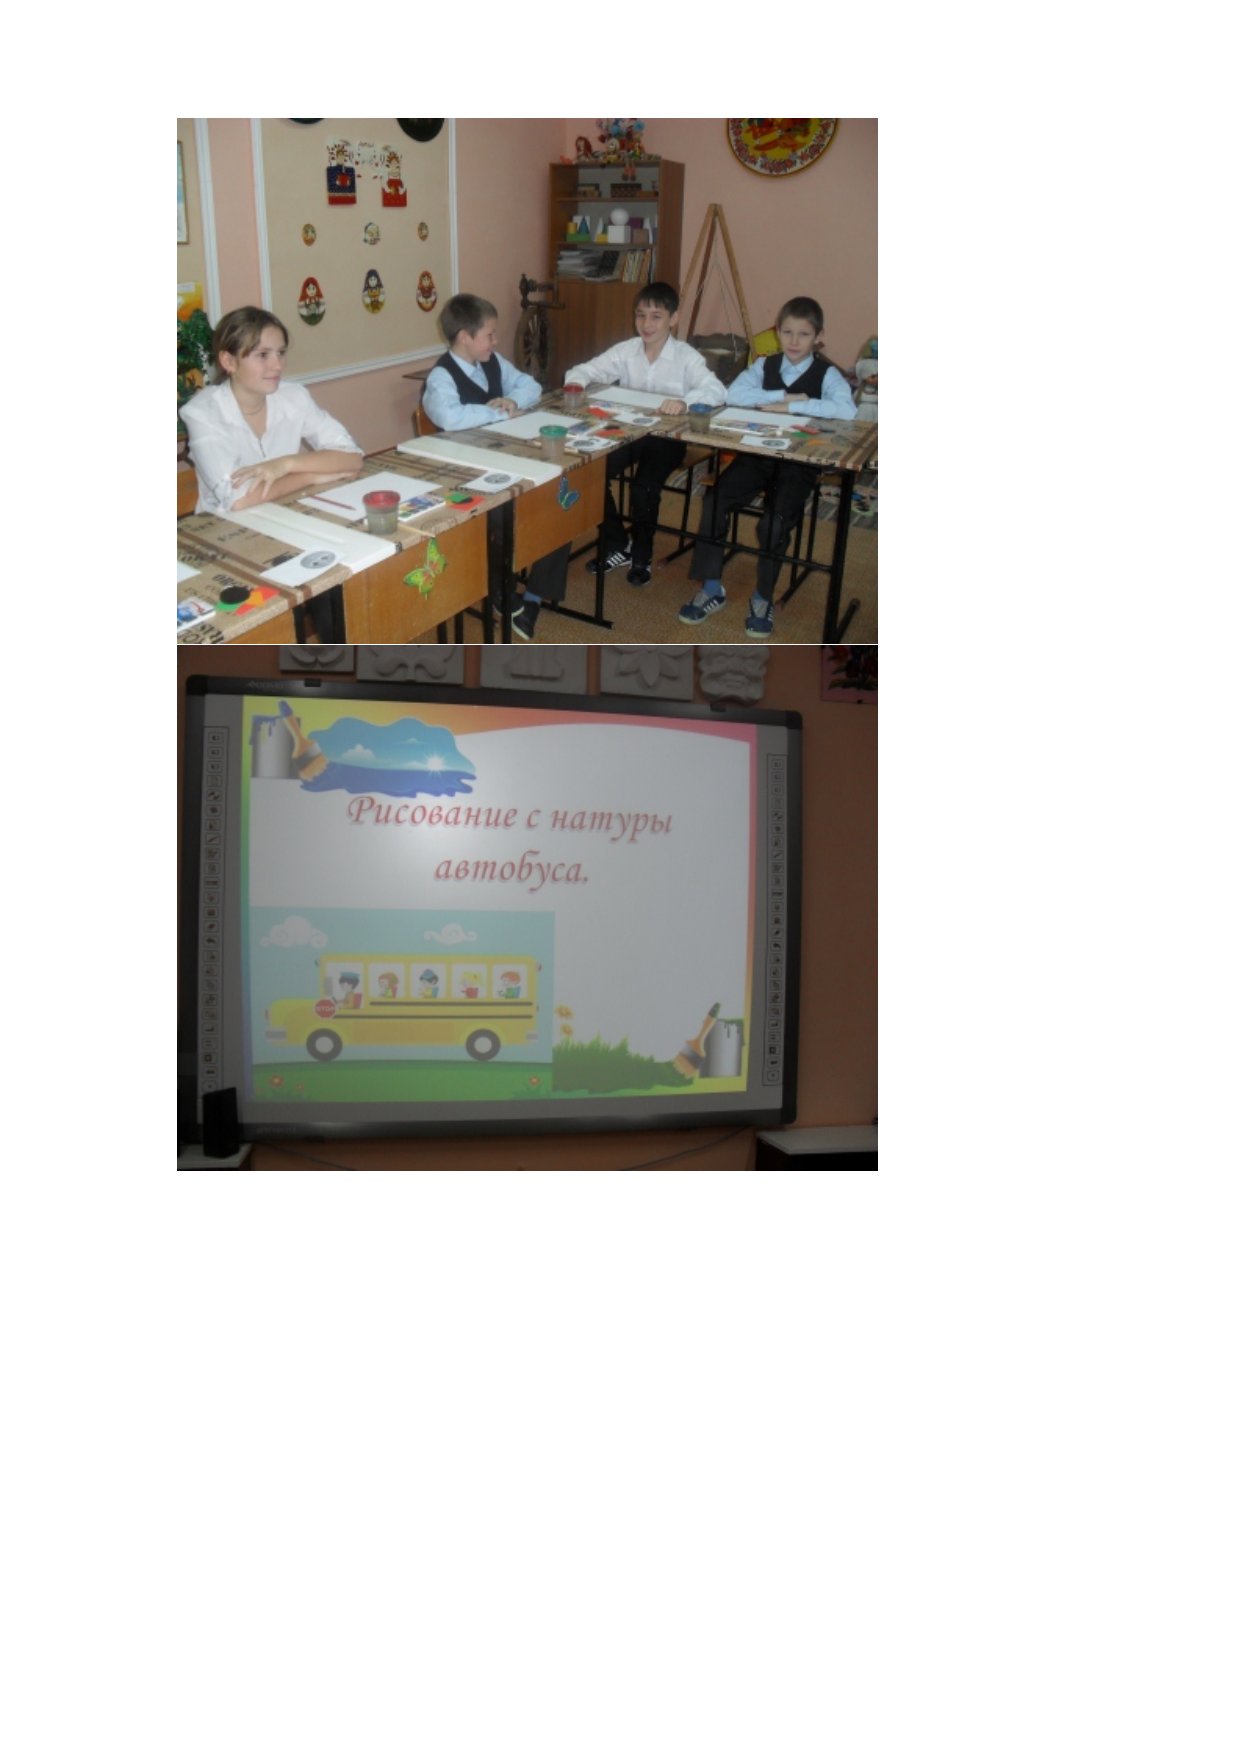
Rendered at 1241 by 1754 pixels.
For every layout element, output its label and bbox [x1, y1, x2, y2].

picture [177, 645, 878, 1171]
picture [177, 118, 878, 644]
